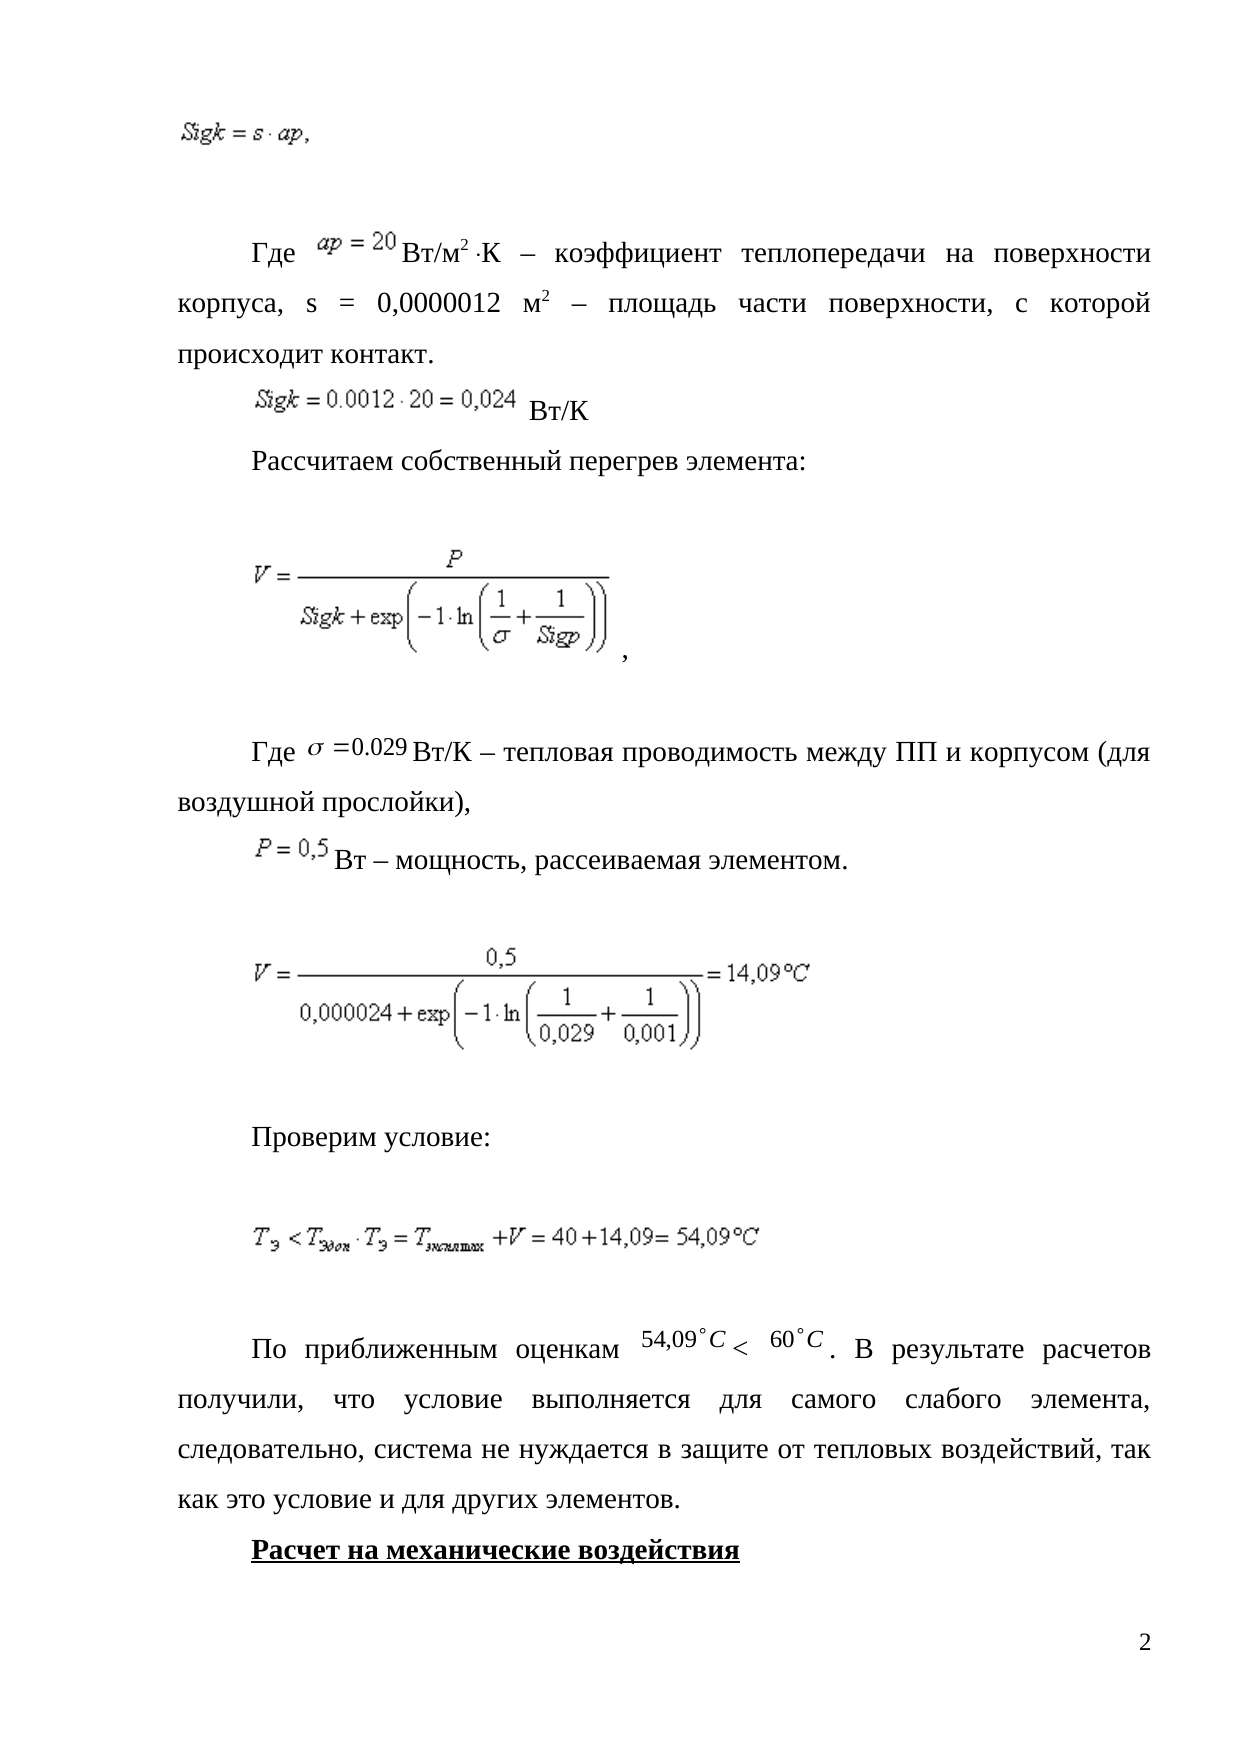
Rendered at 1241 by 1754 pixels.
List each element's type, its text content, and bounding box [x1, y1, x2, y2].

picture [251, 942, 816, 1056]
text Расчет на механические воздействия [177, 1532, 1152, 1566]
picture [251, 1220, 767, 1261]
text Рассчитаем собственный перегрев элемента: [177, 443, 1152, 477]
text Вт/К [177, 386, 1152, 427]
text Где Вт/м2К – коэффициент теплопередачи на поверхности корпуса, s = 0,0000012 м2 – площадь части поверхности, с которой происходит контакт. [177, 228, 1152, 369]
text По приближенным оценкам < . В результате расчетов получили, что условие выполняется для самого слабого элемента, следовательно, система не нуждается в защите от тепловых воздействий, так как это условие и для других элементов. [177, 1325, 1152, 1515]
picture [251, 834, 334, 870]
text Вт – мощность, рассеиваемая элементом. [177, 835, 1152, 876]
picture [251, 544, 622, 659]
picture [177, 118, 315, 153]
text Проверим условие: [177, 1119, 1152, 1153]
picture [315, 227, 402, 263]
text Где Вт/К – тепловая проводимость между ПП и корпусом (для воздушной прослойки), [177, 732, 1152, 818]
picture [251, 385, 522, 421]
